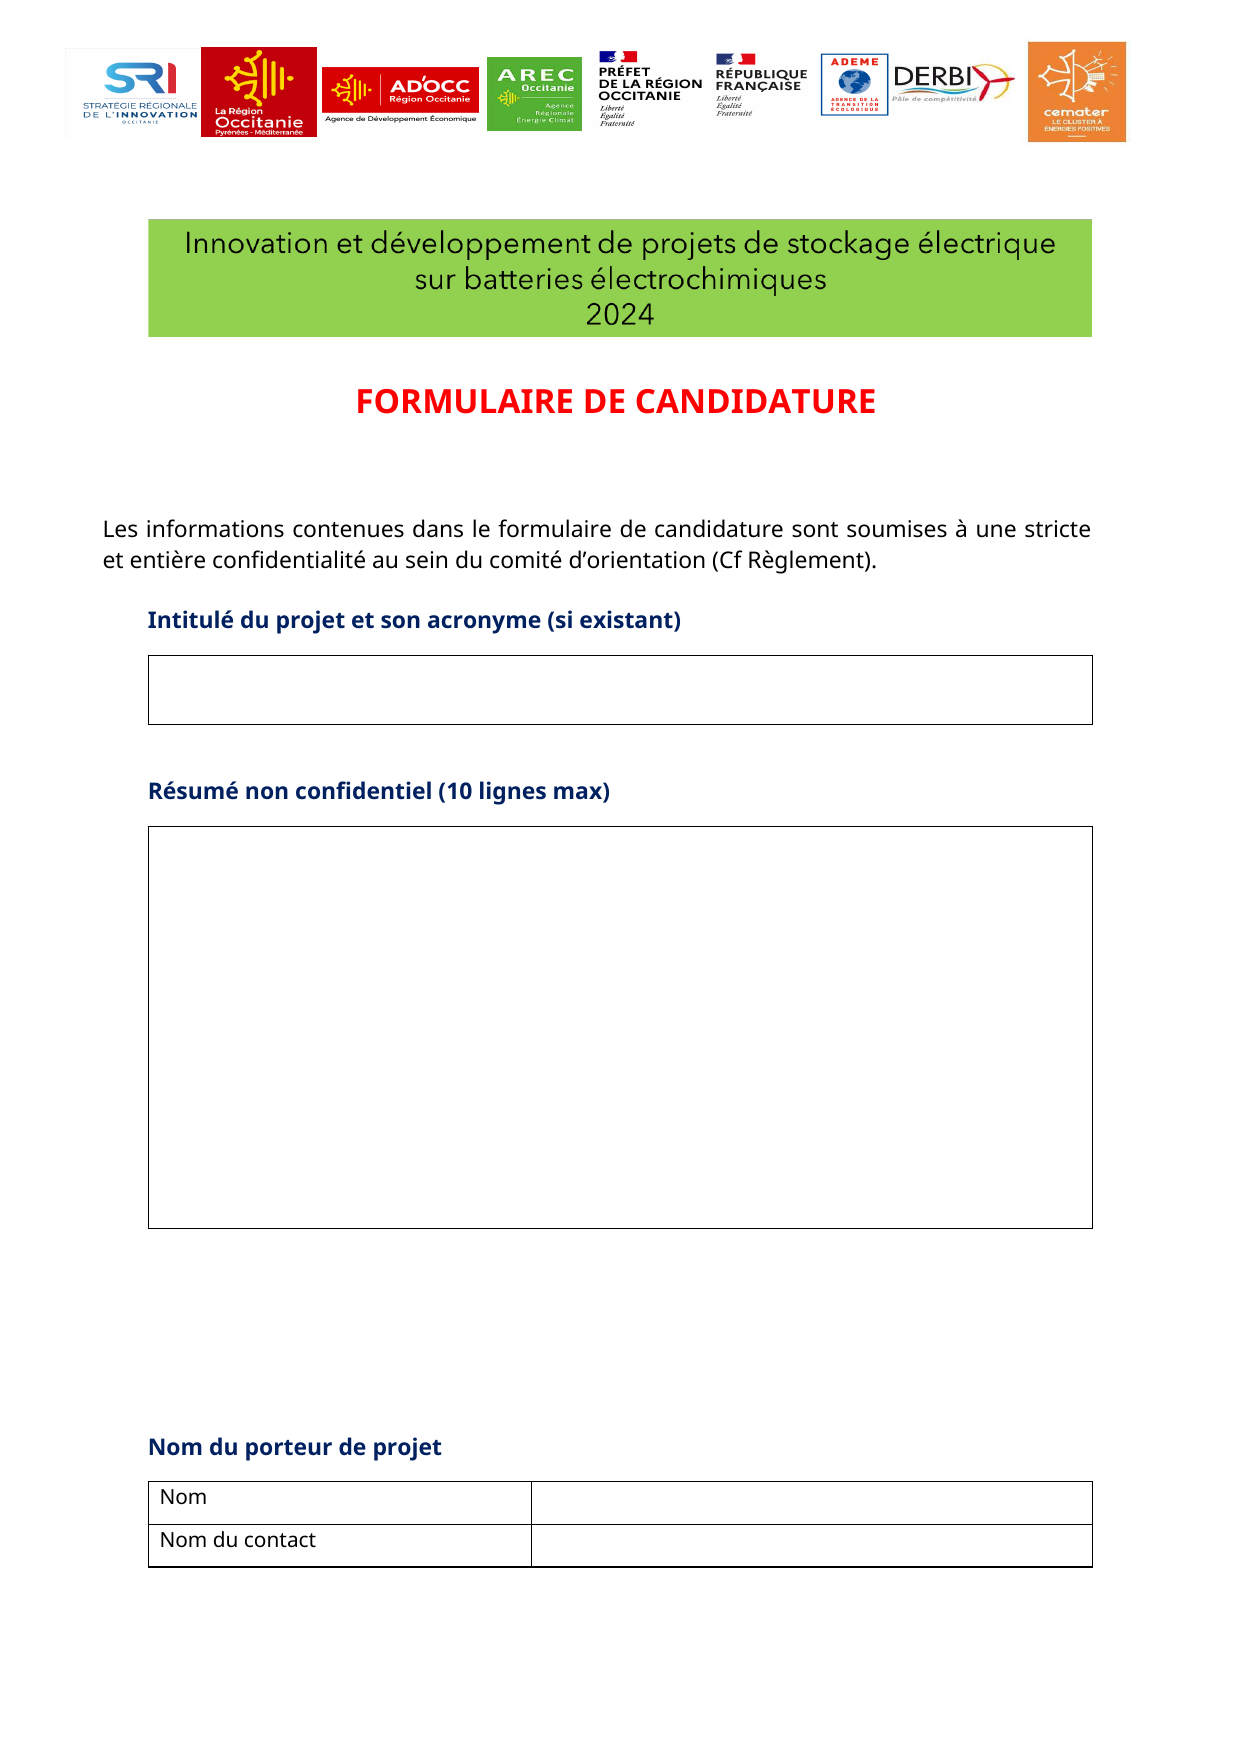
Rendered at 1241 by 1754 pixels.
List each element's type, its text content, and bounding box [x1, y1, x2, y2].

picture [586, 40, 891, 145]
picture [322, 67, 479, 125]
table_header [532, 1482, 1092, 1524]
table_cell Nom du contact [149, 1525, 531, 1566]
text Intitulé du projet et son acronyme (si existant) [148, 604, 1093, 635]
picture [65, 47, 317, 138]
text Les informations contenues dans le formulaire de candidature sont soumises à une stricte et entière confidentialité au sein du comité d’orientation (Cf Règlement). [102, 512, 1093, 575]
table_header Nom [149, 1482, 531, 1524]
picture [487, 57, 582, 131]
picture [892, 33, 1153, 151]
picture [148, 215, 1092, 350]
table_cell [532, 1525, 1092, 1566]
table_header [149, 656, 1092, 724]
text Résumé non confidentiel (10 lignes max) [148, 775, 1093, 806]
table_header [149, 827, 1092, 1228]
text Nom du porteur de projet [148, 1431, 1093, 1462]
